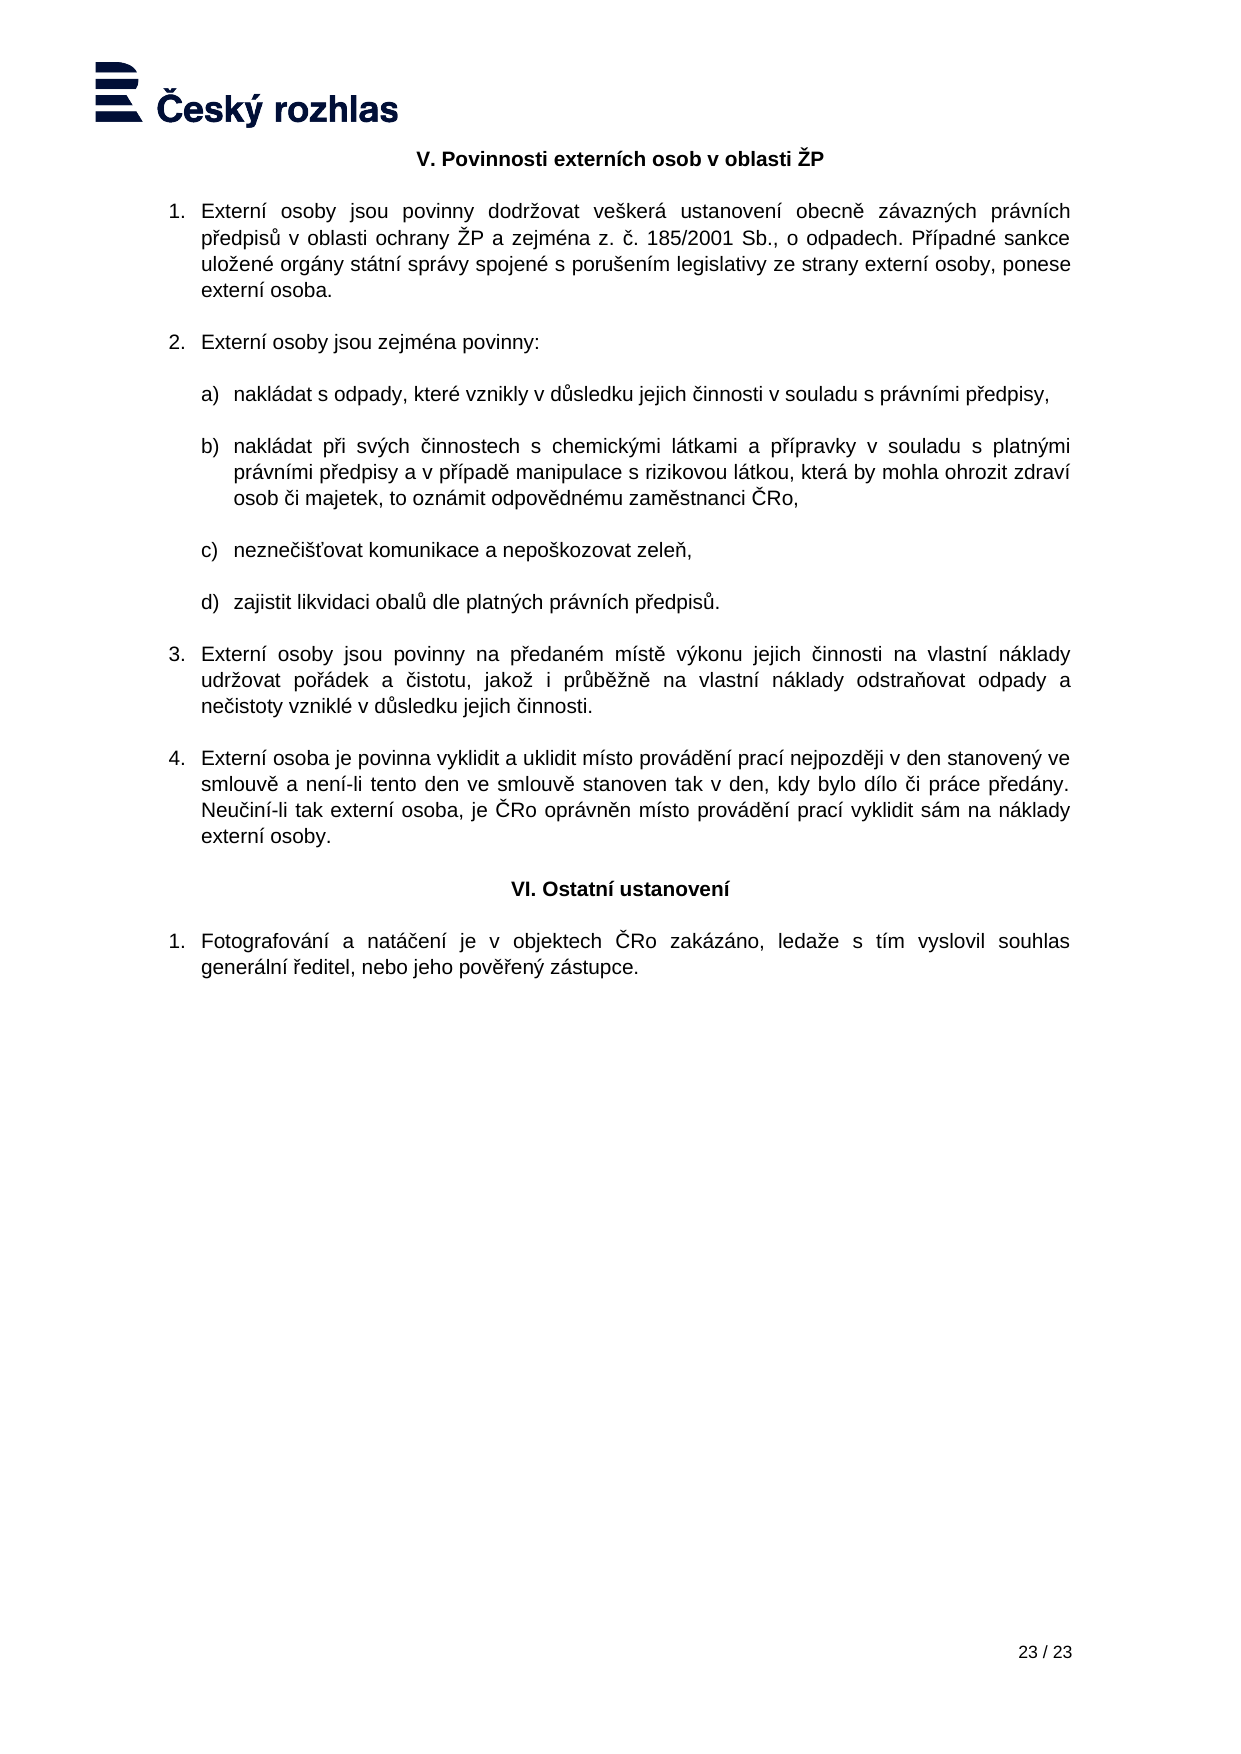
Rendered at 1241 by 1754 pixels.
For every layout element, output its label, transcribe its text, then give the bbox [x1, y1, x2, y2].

list nakládat s odpady, které vznikly v důsledku jejich činnosti v souladu s právními předpisy, [201, 380, 1072, 406]
list nakládat při svých činnostech s chemickými látkami a přípravky v souladu s platnými právními předpisy a v případě manipulace s rizikovou látkou, která by mohla ohrozit zdraví osob či majetek, to oznámit odpovědnému zaměstnanci ČRo, [201, 432, 1072, 511]
picture [95, 62, 398, 128]
list Externí osoby jsou povinny na předaném místě výkonu jejich činnosti na vlastní náklady udržovat pořádek a čistotu, jakož i průběžně na vlastní náklady odstraňovat odpady a nečistoty vzniklé v důsledku jejich činnosti. [168, 641, 1072, 719]
list zajistit likvidaci obalů dle platných právních předpisů. [201, 589, 1072, 615]
list Fotografování a natáčení je v objektech ČRo zakázáno, ledaže s tím vyslovil souhlas generální ředitel, nebo jeho pověřený zástupce. [168, 927, 1072, 979]
list Externí osoby jsou povinny dodržovat veškerá ustanovení obecně závazných právních předpisů v oblasti ochrany ŽP a zejména z. č. 185/2001 Sb., o odpadech. Případné sankce uložené orgány státní správy spojené s porušením legislativy ze strany externí osoby, ponese externí osoba. [168, 198, 1072, 302]
subtitle Ostatní ustanovení [168, 875, 1072, 901]
subtitle Povinnosti externích osob v oblasti ŽP [168, 146, 1072, 172]
list Externí osoby jsou zejména povinny: [168, 328, 1072, 354]
list Externí osoba je povinna vyklidit a uklidit místo provádění prací nejpozději v den stanovený ve smlouvě a není-li tento den ve smlouvě stanoven tak v den, kdy bylo dílo či práce předány. Neučiní-li tak externí osoba, je ČRo oprávněn místo provádění prací vyklidit sám na náklady externí osoby. [168, 745, 1072, 849]
list neznečišťovat komunikace a nepoškozovat zeleň, [201, 537, 1072, 563]
